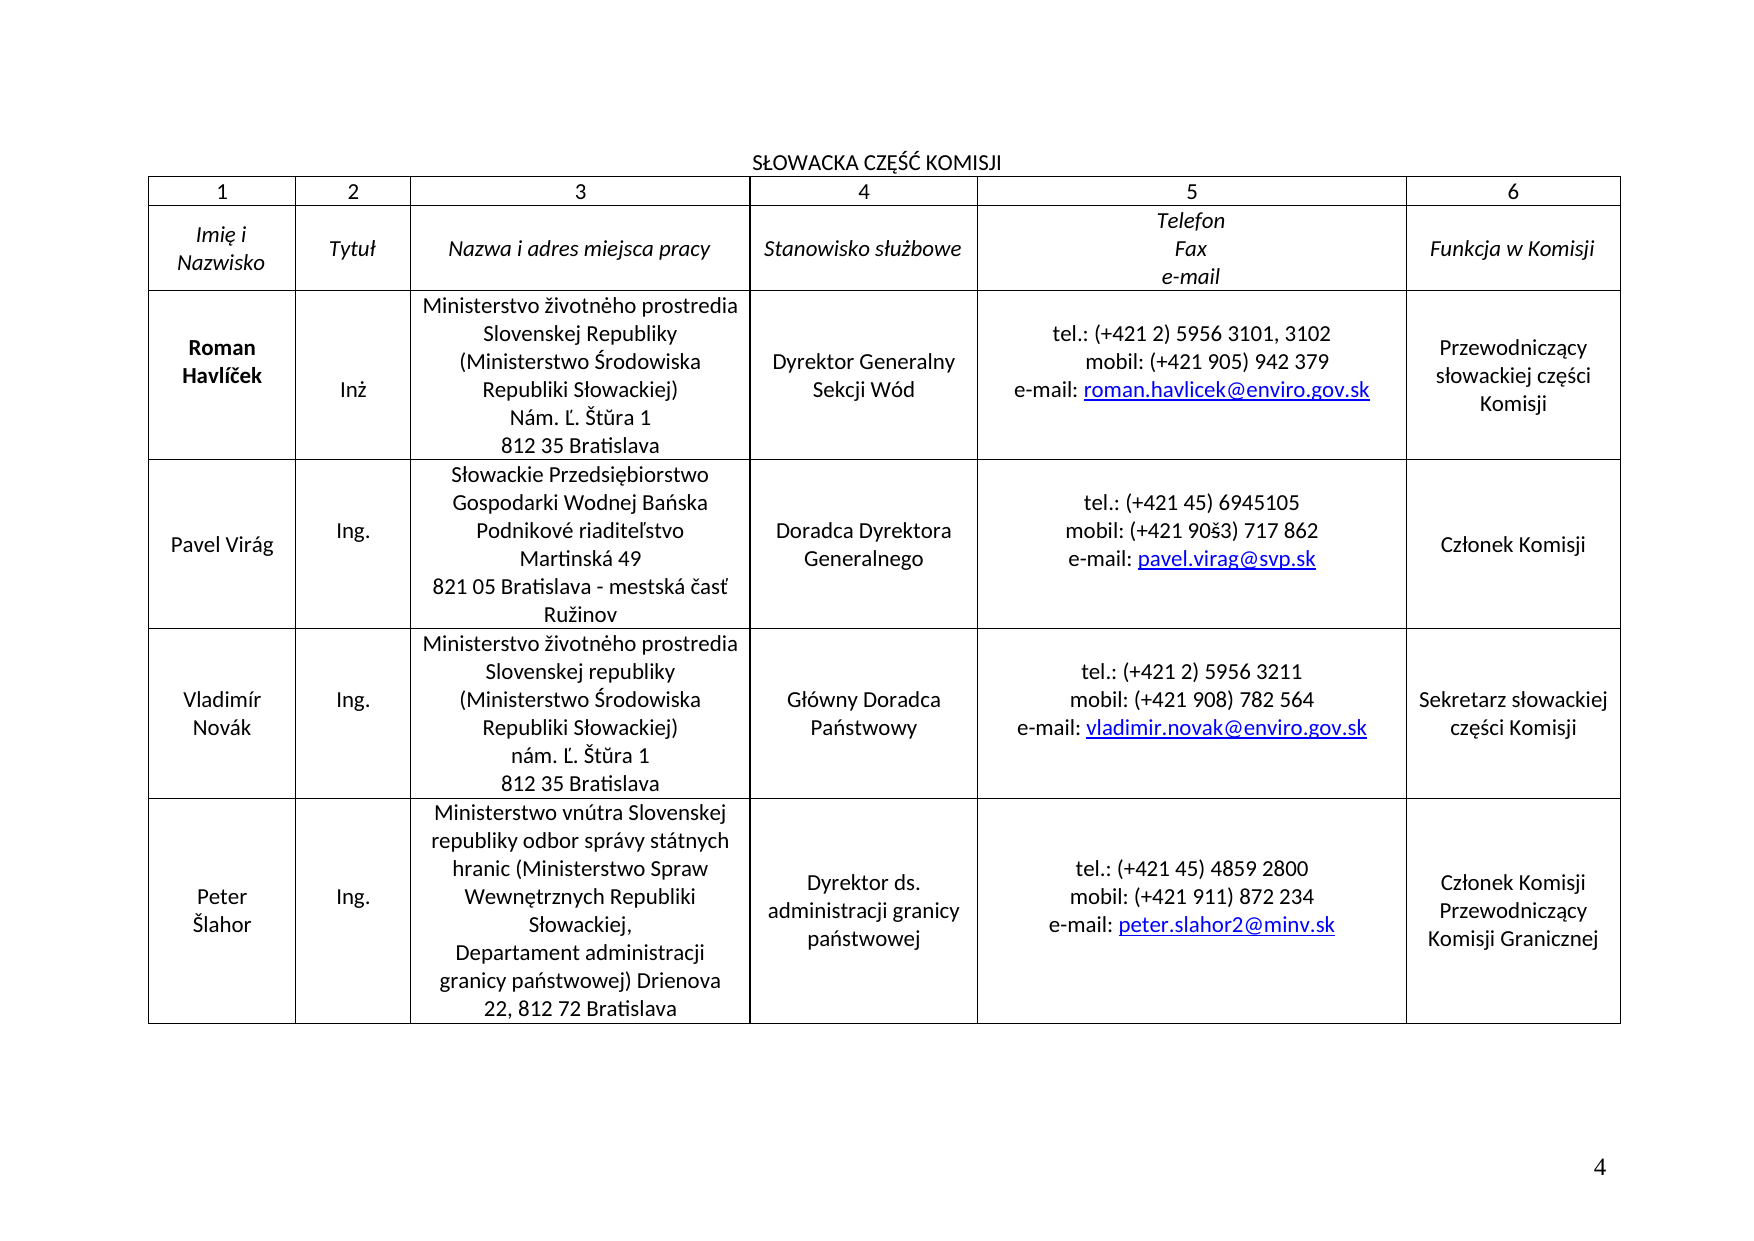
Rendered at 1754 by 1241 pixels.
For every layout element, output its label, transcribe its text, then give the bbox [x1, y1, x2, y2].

table_cell Roman Havlíček [149, 291, 295, 459]
table_cell Ing. [296, 460, 410, 628]
table_header 2 [296, 177, 410, 205]
table_cell Ing. [296, 799, 410, 1023]
table_cell Ministerstvo životnėho prostredia Slovenskej Republiky (Ministerstwo Środowiska Republiki Słowackiej) Nám. Ľ. Štŭra 1 812 35 Bratislava [411, 291, 749, 459]
table_cell Dyrektor ds. administracji granicy państwowej [751, 799, 977, 1023]
table_header 3 [411, 177, 749, 205]
table_cell Imię i Nazwisko [149, 206, 295, 290]
table_cell Doradca Dyrektora Generalnego [751, 460, 977, 628]
table_cell Tytuł [296, 206, 410, 290]
table_cell Telefon Fax e-mail [978, 206, 1406, 290]
table_cell Członek Komisji Przewodniczący Komisji Granicznej [1407, 799, 1620, 1023]
table_cell Inż [296, 291, 410, 459]
table_header 1 [149, 177, 295, 205]
table_cell Główny Doradca Państwowy [751, 629, 977, 797]
table_cell Członek Komisji [1407, 460, 1620, 628]
table_cell Vladimír Novák [149, 629, 295, 797]
table_cell tel.: (+421 45) 6945105 mobil: (+421 90š3) 717 862 e-mail: pavel.virag@svp.sk [978, 460, 1406, 628]
table_header 6 [1407, 177, 1620, 205]
table_cell Sekretarz słowackiej części Komisji [1407, 629, 1620, 797]
table_cell Słowackie Przedsiębiorstwo Gospodarki Wodnej Bańska Podnikové riaditeľstvo Martinská 49 821 05 Bratislava - mestská časť Ružinov [411, 460, 749, 628]
table_cell tel.: (+421 2) 5956 3211 mobil: (+421 908) 782 564 e-mail: vladimir.novak@enviro.gov.sk [978, 629, 1406, 797]
table_cell Ing. [296, 629, 410, 797]
table_cell Ministerstwo vnútra Slovenskej republiky odbor správy státnych hranic (Ministerstwo Spraw Wewnętrznych Republiki Słowackiej, Departament administracji granicy państwowej) Drienova 22, 812 72 Bratislava [411, 799, 749, 1023]
table_cell Funkcja w Komisji [1407, 206, 1620, 290]
table_cell Dyrektor Generalny Sekcji Wód [751, 291, 977, 459]
table_cell tel.: (+421 45) 4859 2800 mobil: (+421 911) 872 234 e-mail: peter.slahor2@minv.sk [978, 799, 1406, 1023]
table_cell Peter Šlahor [149, 799, 295, 1023]
table_cell Stanowisko służbowe [751, 206, 977, 290]
table_cell Pavel Virág [149, 460, 295, 628]
text SŁOWACKA CZĘŚĆ KOMISJI [148, 148, 1606, 176]
table_cell tel.: (+421 2) 5956 3101, 3102 mobil: (+421 905) 942 379 e-mail: roman.havlicek@enviro.gov.sk [978, 291, 1406, 459]
table_cell Przewodniczący słowackiej części Komisji [1407, 291, 1620, 459]
table_cell Ministerstvo životnėho prostredia Slovenskej republiky (Ministerstwo Środowiska Republiki Słowackiej) nám. Ľ. Štŭra 1 812 35 Bratislava [411, 629, 749, 797]
table_header 4 [751, 177, 977, 205]
table_cell Nazwa i adres miejsca pracy [411, 206, 749, 290]
table_header 5 [978, 177, 1406, 205]
